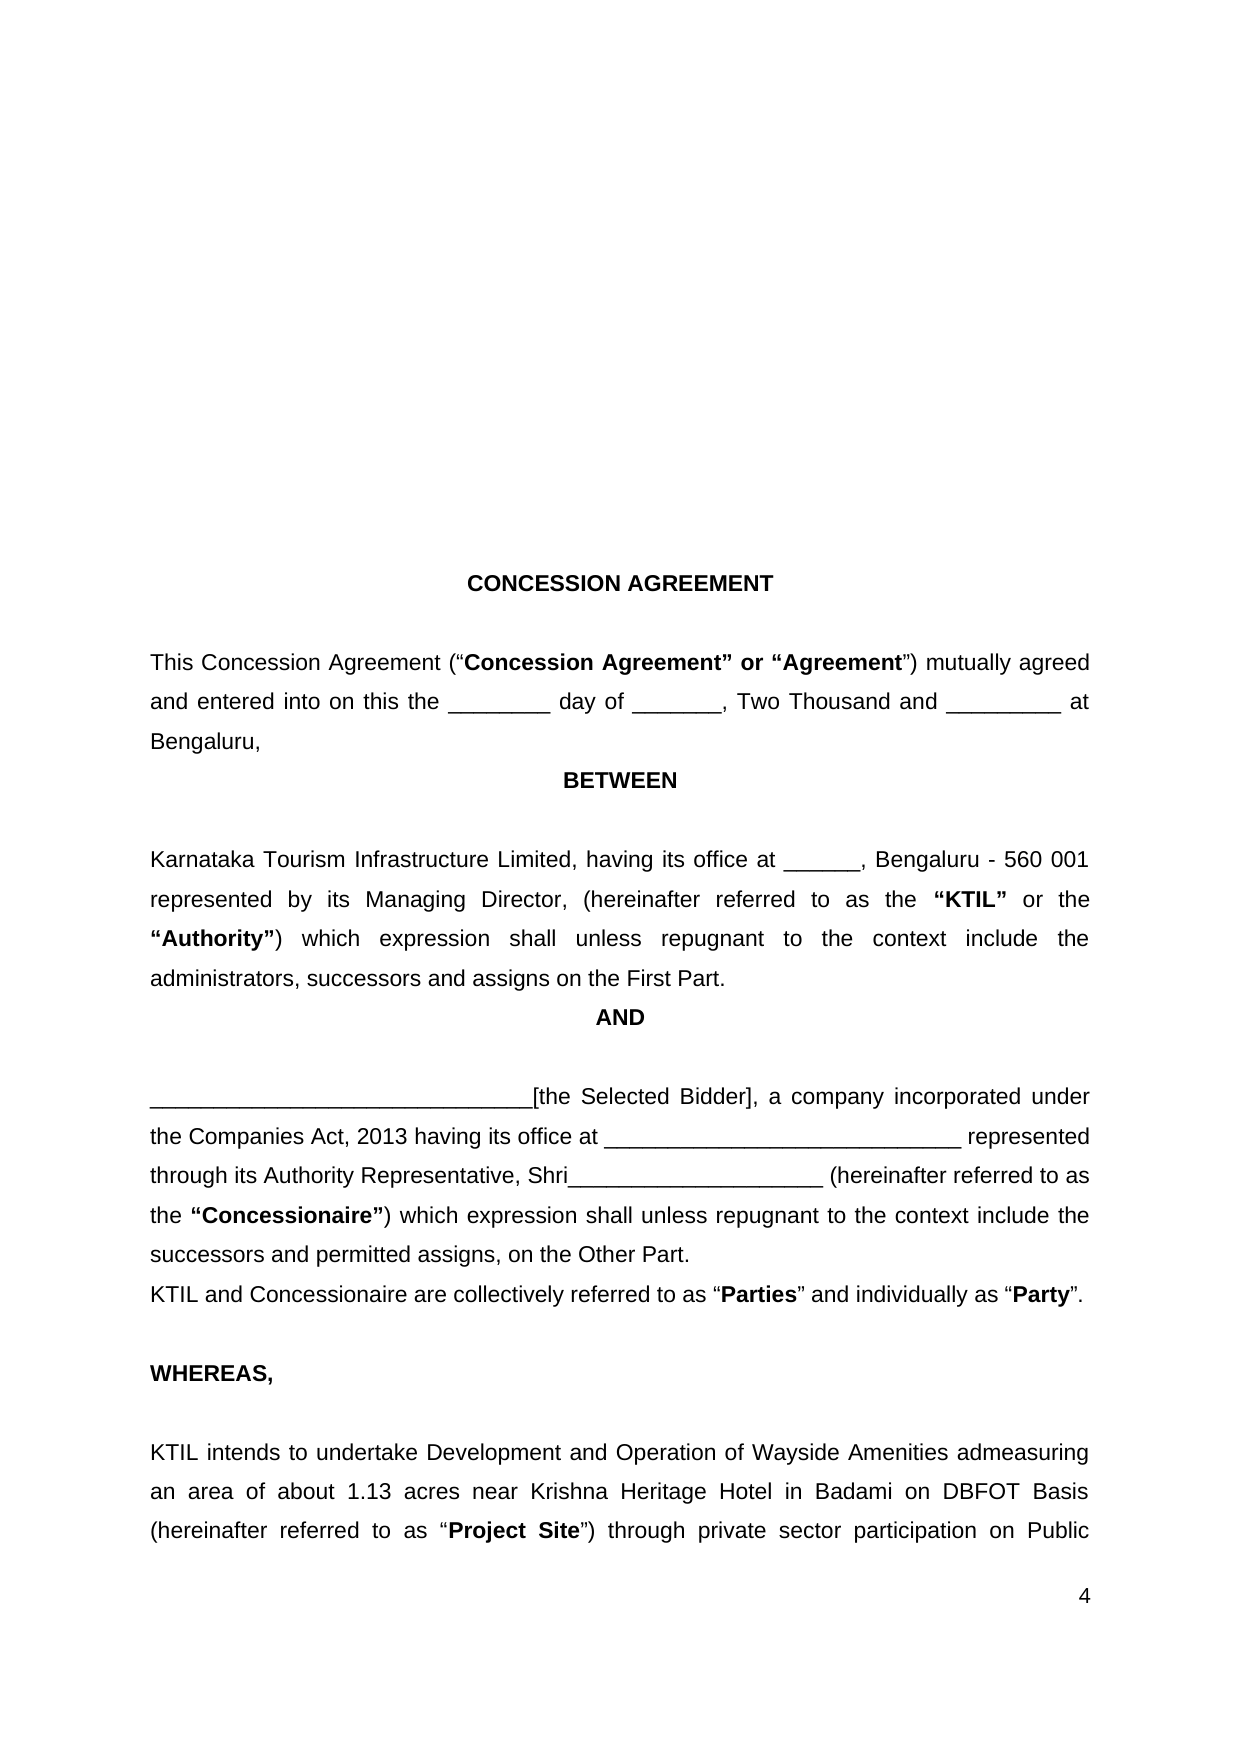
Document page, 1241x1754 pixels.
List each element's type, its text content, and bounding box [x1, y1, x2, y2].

text Karnataka Tourism Infrastructure Limited, having its office at ______, Bengaluru - 560 001 represented by its Managing Director, (hereinafter referred to as the “KTIL” or the “Authority”) which expression shall unless repugnant to the context include the administrators, successors and assigns on the First Part. [150, 846, 1090, 991]
text AND [150, 1004, 1090, 1031]
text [150, 1438, 1090, 1544]
text WHEREAS, [150, 1359, 1090, 1386]
text ______________________________[the Selected Bidder], a company incorporated under the Companies Act, 2013 having its office at ____________________________ represented through its Authority Representative, Shri____________________ (hereinafter referred to as the “Concessionaire”) which expression shall unless repugnant to the context include the successors and permitted assigns, on the Other Part. [150, 1083, 1090, 1267]
text BETWEEN [150, 767, 1090, 794]
text This Concession Agreement (“Concession Agreement” or “Agreement”) mutually agreed and entered into on this the ________ day of _______, Two Thousand and _________ at Bengaluru, [150, 649, 1090, 754]
text KTIL and Concessionaire are collectively referred to as “Parties” and individually as “Party”. [150, 1281, 1090, 1307]
title CONCESSION AGREEMENT [150, 570, 1090, 596]
